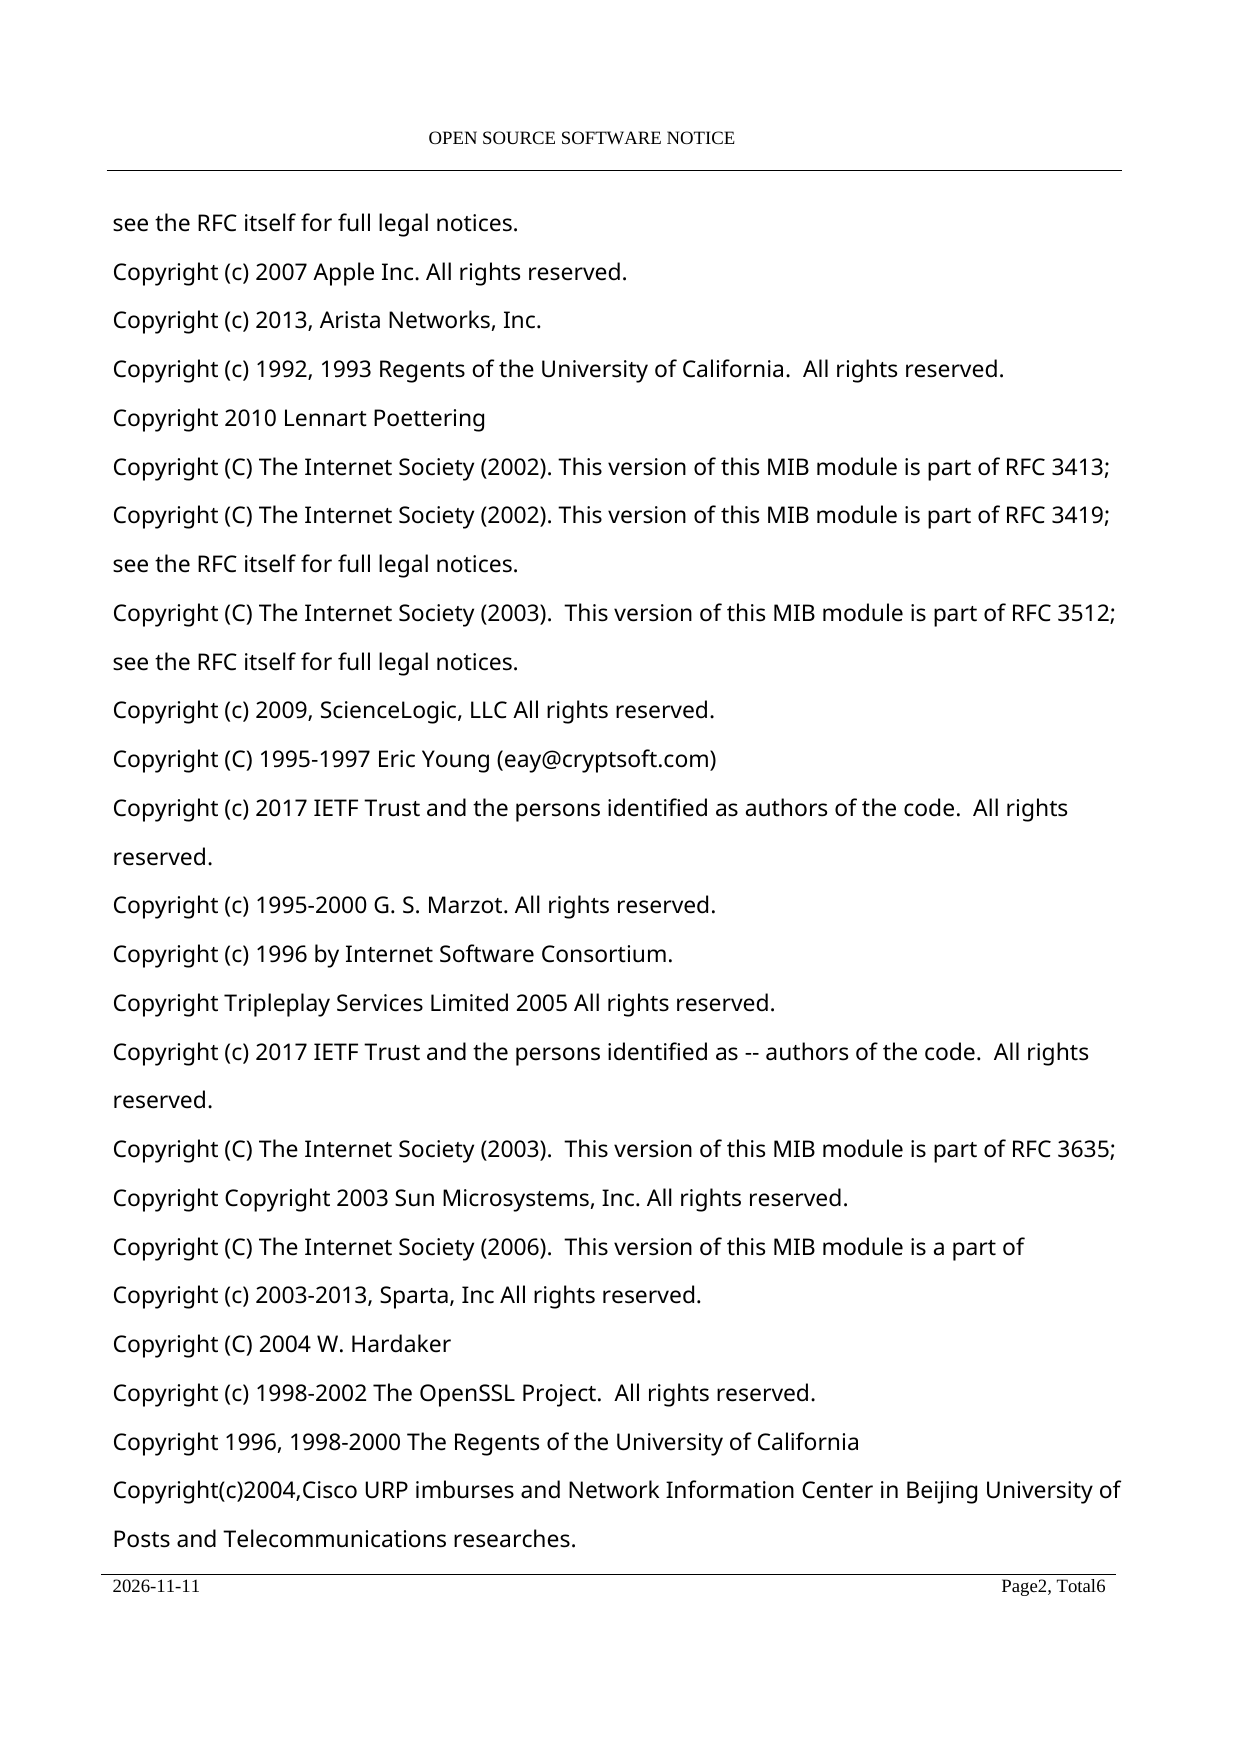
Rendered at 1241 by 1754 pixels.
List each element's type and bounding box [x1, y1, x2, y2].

text [112, 206, 1128, 1555]
